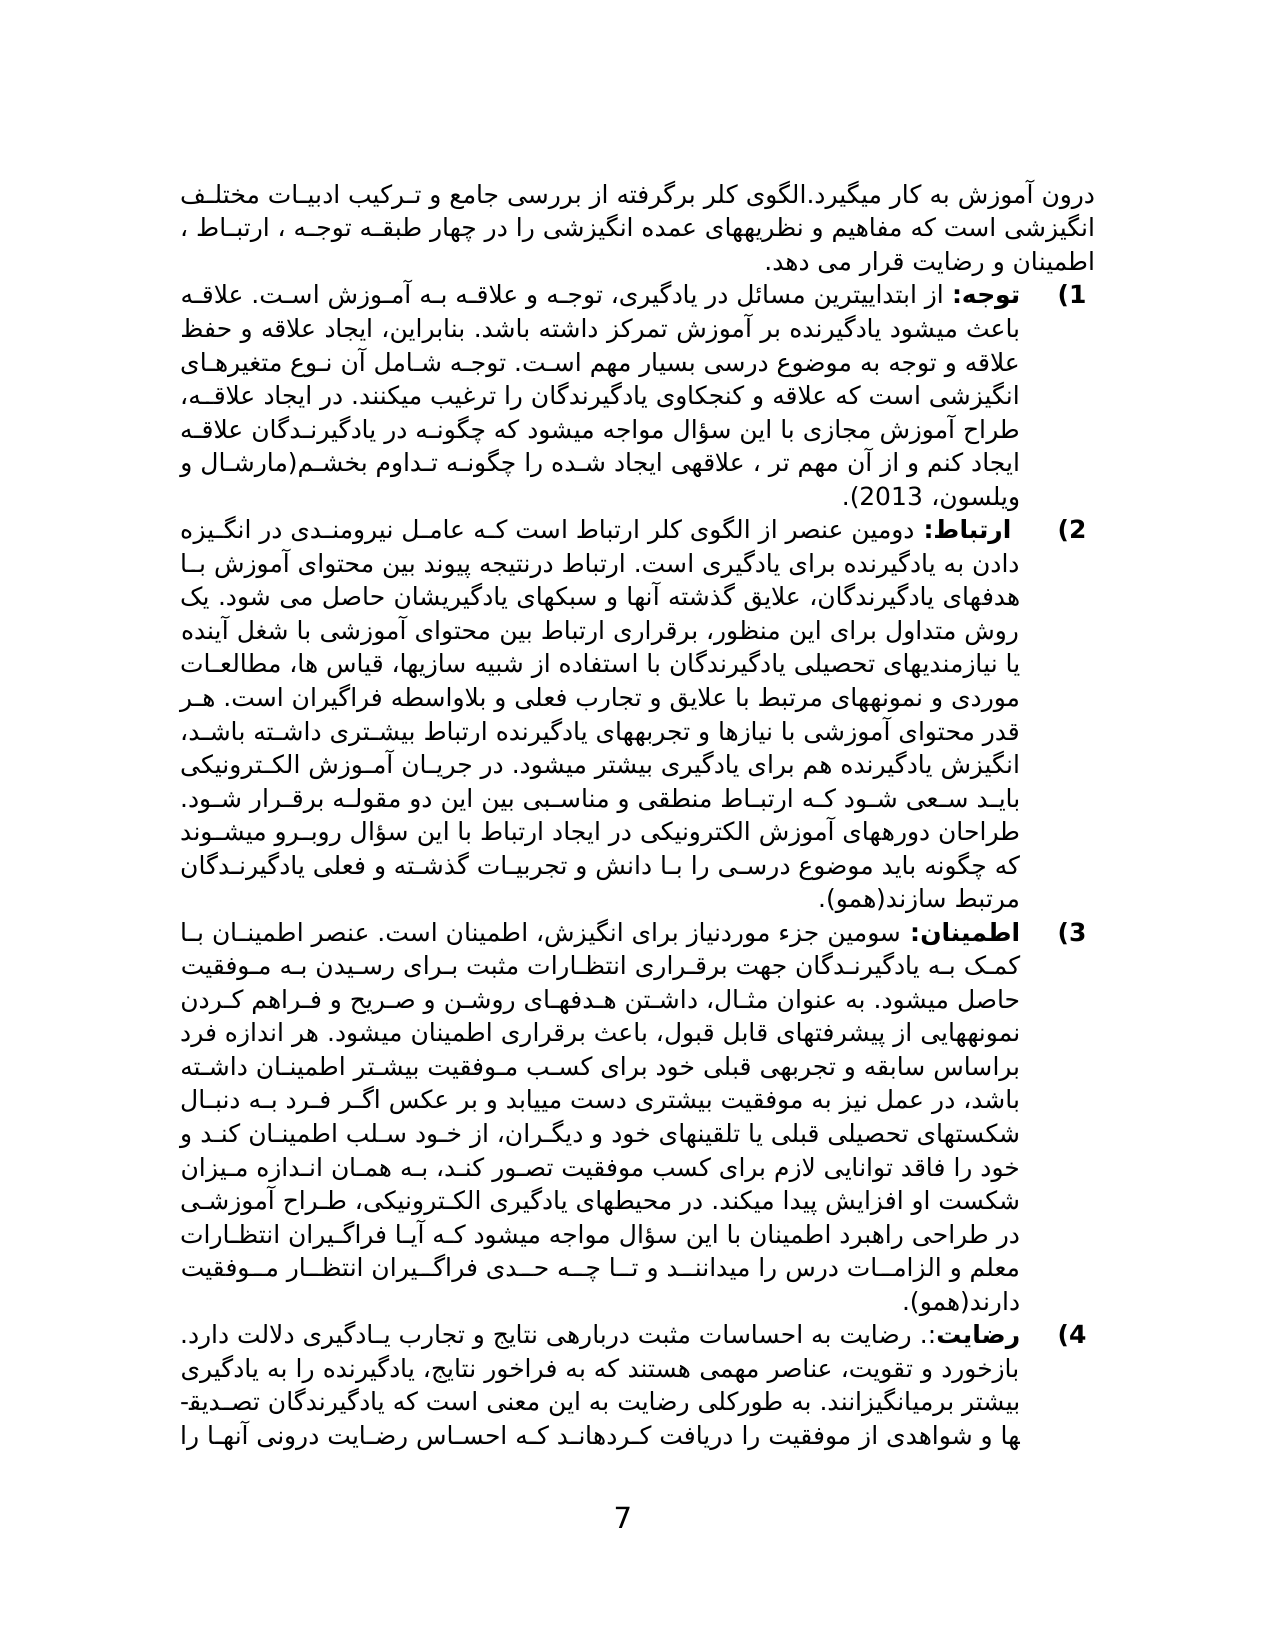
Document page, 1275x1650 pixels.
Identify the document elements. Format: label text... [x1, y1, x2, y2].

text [180, 180, 1095, 276]
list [180, 1320, 1057, 1450]
list ارتباط: دومین عنصر از الگوی کلر ارتباط است که عامل نیرومندی در انگیزه دادن به یادگیرنده برای یادگیری است. ارتباط درنتیجه پیوند بین محتوای آموزش با هدفهای یادگیرندگان، علایق گذشته آنها و سبکهای یادگیریشان حاصل می شود. یک روش متداول برای این منظور، برقراری ارتباط بین محتوای آموزشی با شغل آینده یا نیازمندیهای تحصیلی یادگیرندگان با استفاده از شبیه سازیها، قیاس ها، مطالعات موردی و نمونههای مرتبط با علایق و تجارب فعلی و بلاواسطه فراگیران است. هر قدر محتوای آموزشی با نیازها و تجربههای یادگیرنده ارتباط بیشتری داشته باشد، انگیزش یادگیرنده هم برای یادگیری بیشتر میشود. در جریان آموزش الکترونیکی باید سعی شود که ارتباط منطقی و مناسبی بین این دو مقوله برقرار شود. طراحان دورههای آموزش الکترونیکی در ایجاد ارتباط با این سؤال روبرو میشوند که چگونه باید موضوع درسی را با دانش و تجربیات گذشته و فعلی یادگیرندگان مرتبط سازند(همو). [180, 515, 1057, 913]
list اطمینان: سومین جزء موردنیاز برای انگیزش، اطمینان است. عنصر اطمینان با کمک به یادگیرندگان جهت برقراری انتظارات مثبت برای رسیدن به موفقیت حاصل میشود. به عنوان مثال، داشتن هدفهای روشن و صریح و فراهم کردن نمونههایی از پیشرفتهای قابل قبول، باعث برقراری اطمینان میشود. هر اندازه فرد براساس سابقه و تجربهی قبلی خود برای کسب موفقیت بیشتر اطمینان داشته باشد، در عمل نیز به موفقیت بیشتری دست مییابد و بر عکس اگر فرد به دنبال شکستهای تحصیلی قبلی یا تلقینهای خود و دیگران، از خود سلب اطمینان کند و خود را فاقد توانایی لازم برای کسب موفقیت تصور کند، به همان اندازه میزان شکست او افزایش پیدا میکند. در محیطهای یادگیری الکترونیکی، طراح آموزشی در طراحی راهبرد اطمینان با این سؤال مواجه میشود که آیا فراگیران انتظارات معلم و الزامات درس را میدانند و تا چه حدی فراگیران انتظار موفقیت دارند(همو). [180, 918, 1057, 1316]
list توجه: از ابتداییترین مسائل در یادگیری، توجه و علاقه به آموزش است. علاقه باعث میشود یادگیرنده بر آموزش تمرکز داشته باشد. بنابراین، ایجاد علاقه و حفظ علاقه و توجه به موضوع درسی بسیار مهم است. توجه شامل آن نوع متغیرهای انگیزشی است که علاقه و کنجکاوی یادگیرندگان را ترغیب میکنند. در ایجاد علاقه، طراح آموزش مجازی با این سؤال مواجه میشود که چگونه در یادگیرندگان علاقه ایجاد کنم و از آن مهم تر ، علاقهی ایجاد شده را چگونه تداوم بخشم(مارشال و ویلسون، 2013). [180, 281, 1057, 511]
